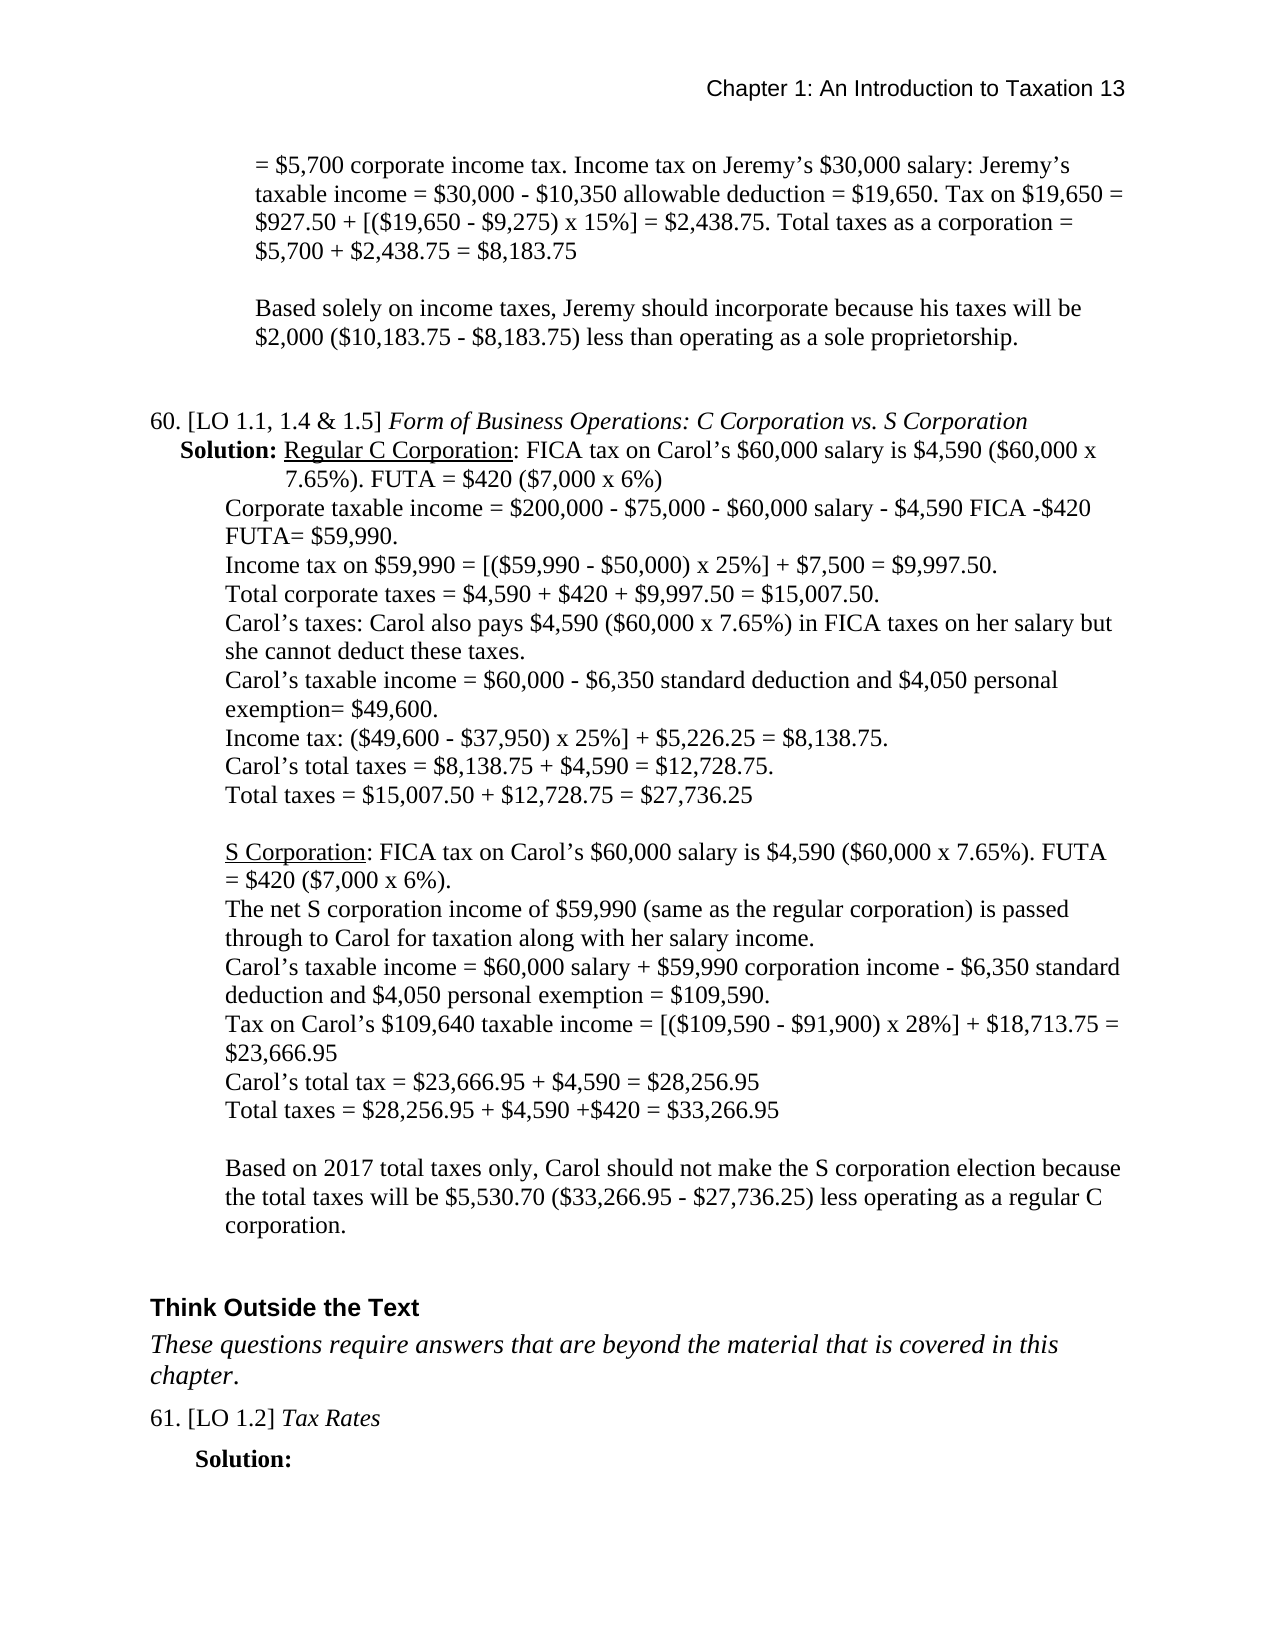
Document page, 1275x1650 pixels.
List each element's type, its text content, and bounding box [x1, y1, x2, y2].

text Total taxes = $28,256.95 + $4,590 +$420 = $33,266.95 [150, 1096, 1125, 1124]
text S Corporation: FICA tax on Carol’s $60,000 salary is $4,590 ($60,000 x 7.65%). FUTA = $420 ($7,000 x 6%). [150, 837, 1125, 894]
text Carol’s total taxes = $8,138.75 + $4,590 = $12,728.75. [150, 751, 1125, 780]
text Income tax: ($49,600 - $37,950) x 25%] + $5,226.25 = $8,138.75. [150, 723, 1125, 751]
text Based on 2017 total taxes only, Carol should not make the S corporation election because the total taxes will be $5,530.70 ($33,266.95 - $27,736.25) less operating as a regular C corporation. [150, 1153, 1125, 1239]
text 60. [LO 1.1, 1.4 & 1.5] Form of Business Operations: C Corporation vs. S Corporation [150, 406, 1125, 435]
text Think Outside the Text [150, 1293, 1125, 1322]
text Income tax on $59,990 = [($59,990 - $50,000) x 25%] + $7,500 = $9,997.50. [150, 550, 1125, 579]
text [255, 150, 1125, 265]
text Carol’s taxable income = $60,000 salary + $59,990 corporation income - $6,350 standard deduction and $4,050 personal exemption = $109,590. [150, 952, 1125, 1009]
text Tax on Carol’s $109,640 taxable income = [($109,590 - $91,900) x 28%] + $18,713.75 = $23,666.95 [150, 1009, 1125, 1067]
text Solution: [150, 1444, 1125, 1473]
text Carol’s taxes: Carol also pays $4,590 ($60,000 x 7.65%) in FICA taxes on her salary but she cannot deduct these taxes. [150, 608, 1125, 665]
text Total taxes = $15,007.50 + $12,728.75 = $27,736.25 [150, 780, 1125, 809]
text Based solely on income taxes, Jeremy should incorporate because his taxes will be $2,000 ($10,183.75 - $8,183.75) less than operating as a sole proprietorship. [255, 293, 1125, 351]
text Total corporate taxes = $4,590 + $420 + $9,997.50 = $15,007.50. [150, 579, 1125, 608]
text These questions require answers that are beyond the material that is covered in this chapter. [150, 1328, 1125, 1390]
text Solution: Regular C Corporation: FICA tax on Carol’s $60,000 salary is $4,590 ($60,000 x 7.65%). FUTA = $420 ($7,000 x 6%) [180, 435, 1125, 493]
text Carol’s total tax = $23,666.95 + $4,590 = $28,256.95 [150, 1067, 1125, 1096]
text 61. [LO 1.2] Tax Rates [150, 1403, 1125, 1432]
text Corporate taxable income = $200,000 - $75,000 - $60,000 salary - $4,590 FICA -$420 FUTA= $59,990. [150, 493, 1125, 550]
text Carol’s taxable income = $60,000 - $6,350 standard deduction and $4,050 personal exemption= $49,600. [150, 665, 1125, 723]
text The net S corporation income of $59,990 (same as the regular corporation) is passed through to Carol for taxation along with her salary income. [150, 894, 1125, 952]
